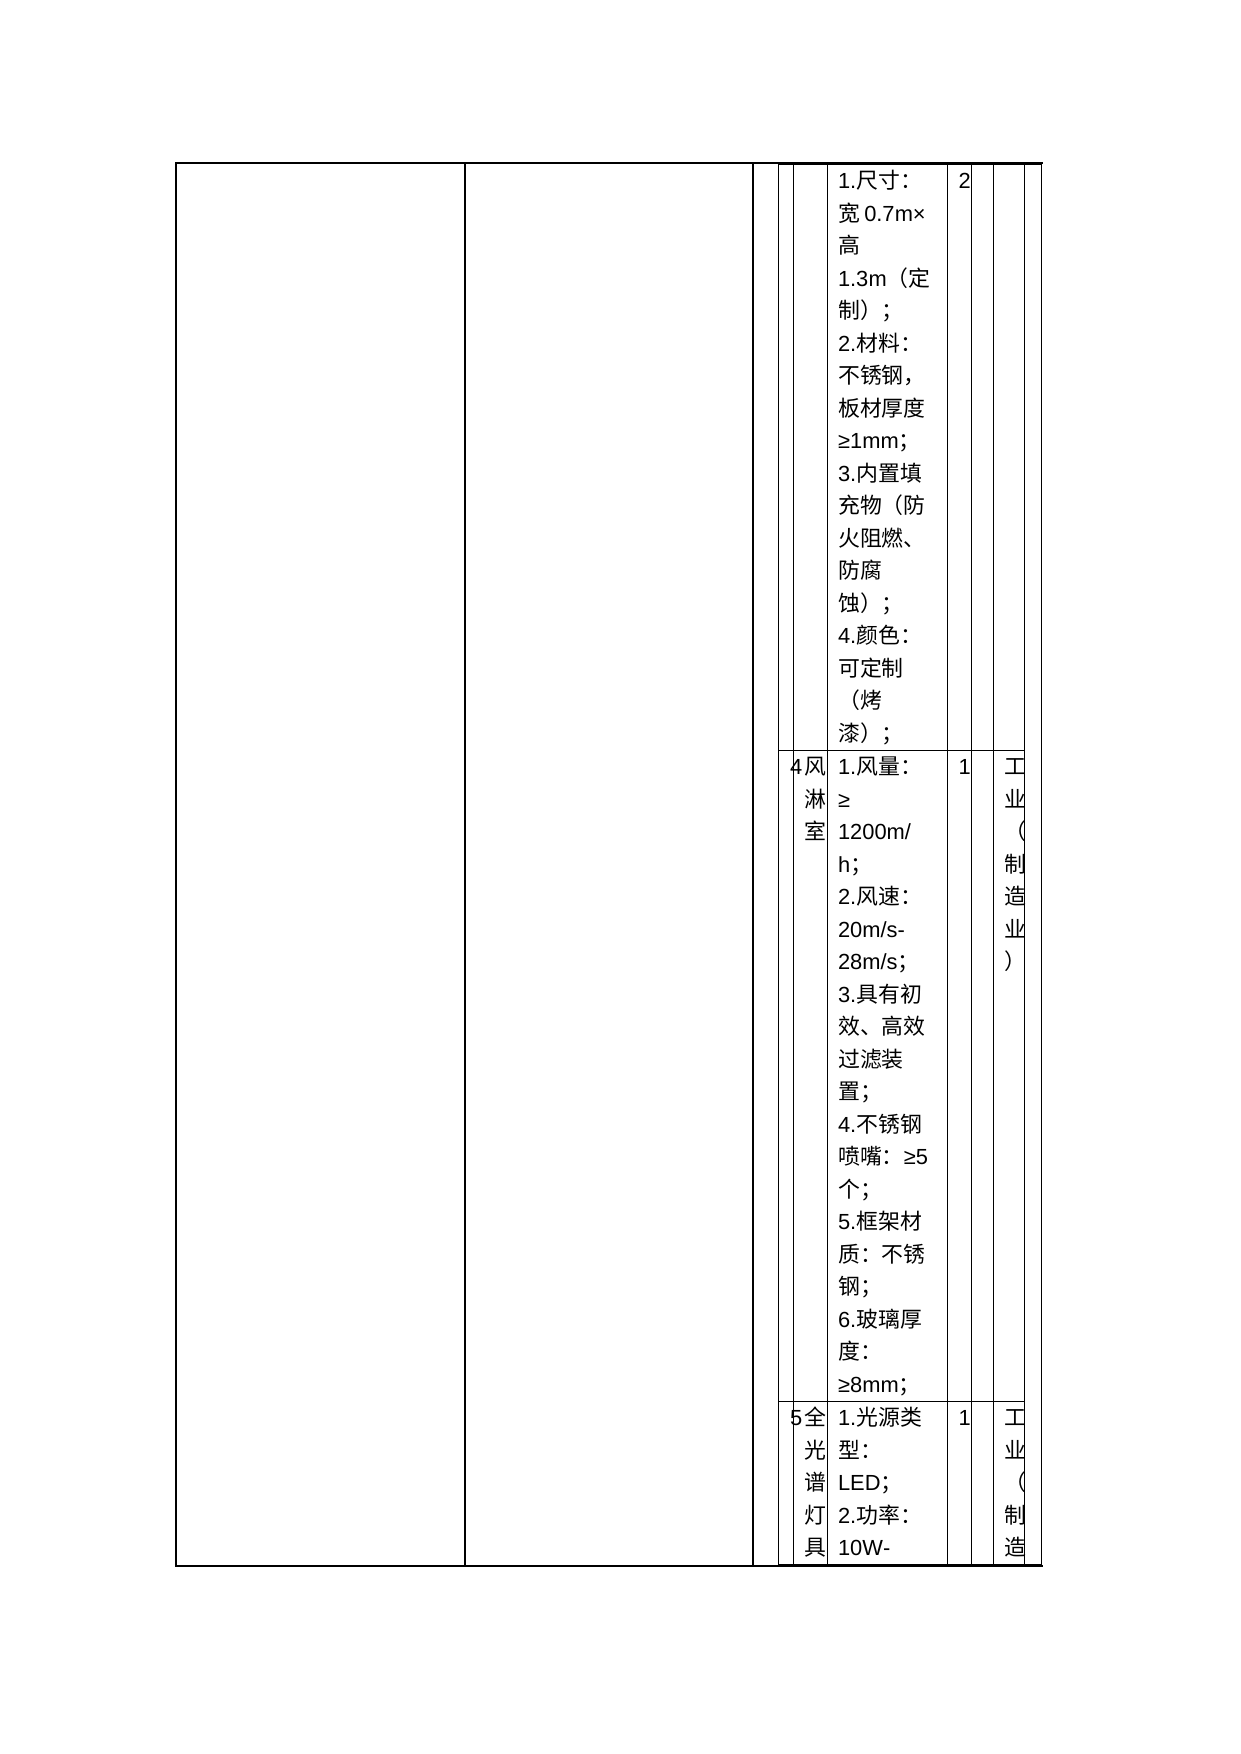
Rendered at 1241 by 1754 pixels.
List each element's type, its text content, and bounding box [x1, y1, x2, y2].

table_cell [994, 1402, 1024, 1564]
table_cell [972, 751, 993, 1401]
table_cell [828, 165, 947, 750]
table_cell [754, 164, 778, 1565]
table_cell [1025, 165, 1041, 1564]
table_cell [1016, 1411, 1024, 1423]
table_cell [177, 164, 464, 1565]
table_cell [828, 751, 947, 1401]
table_cell [972, 165, 993, 750]
table_cell [948, 165, 971, 750]
table_cell [794, 1402, 827, 1564]
table_cell [972, 1402, 993, 1564]
table_cell [794, 165, 827, 750]
table_cell [828, 1402, 947, 1564]
table_cell [994, 165, 1024, 750]
table_cell [779, 751, 793, 1401]
table_cell [948, 751, 971, 1401]
table_cell [994, 751, 1024, 1401]
table_cell [779, 165, 793, 750]
table_cell [779, 1402, 793, 1564]
table_cell 1 [466, 164, 752, 1565]
table_cell [948, 1402, 971, 1564]
table_cell [794, 751, 827, 1401]
